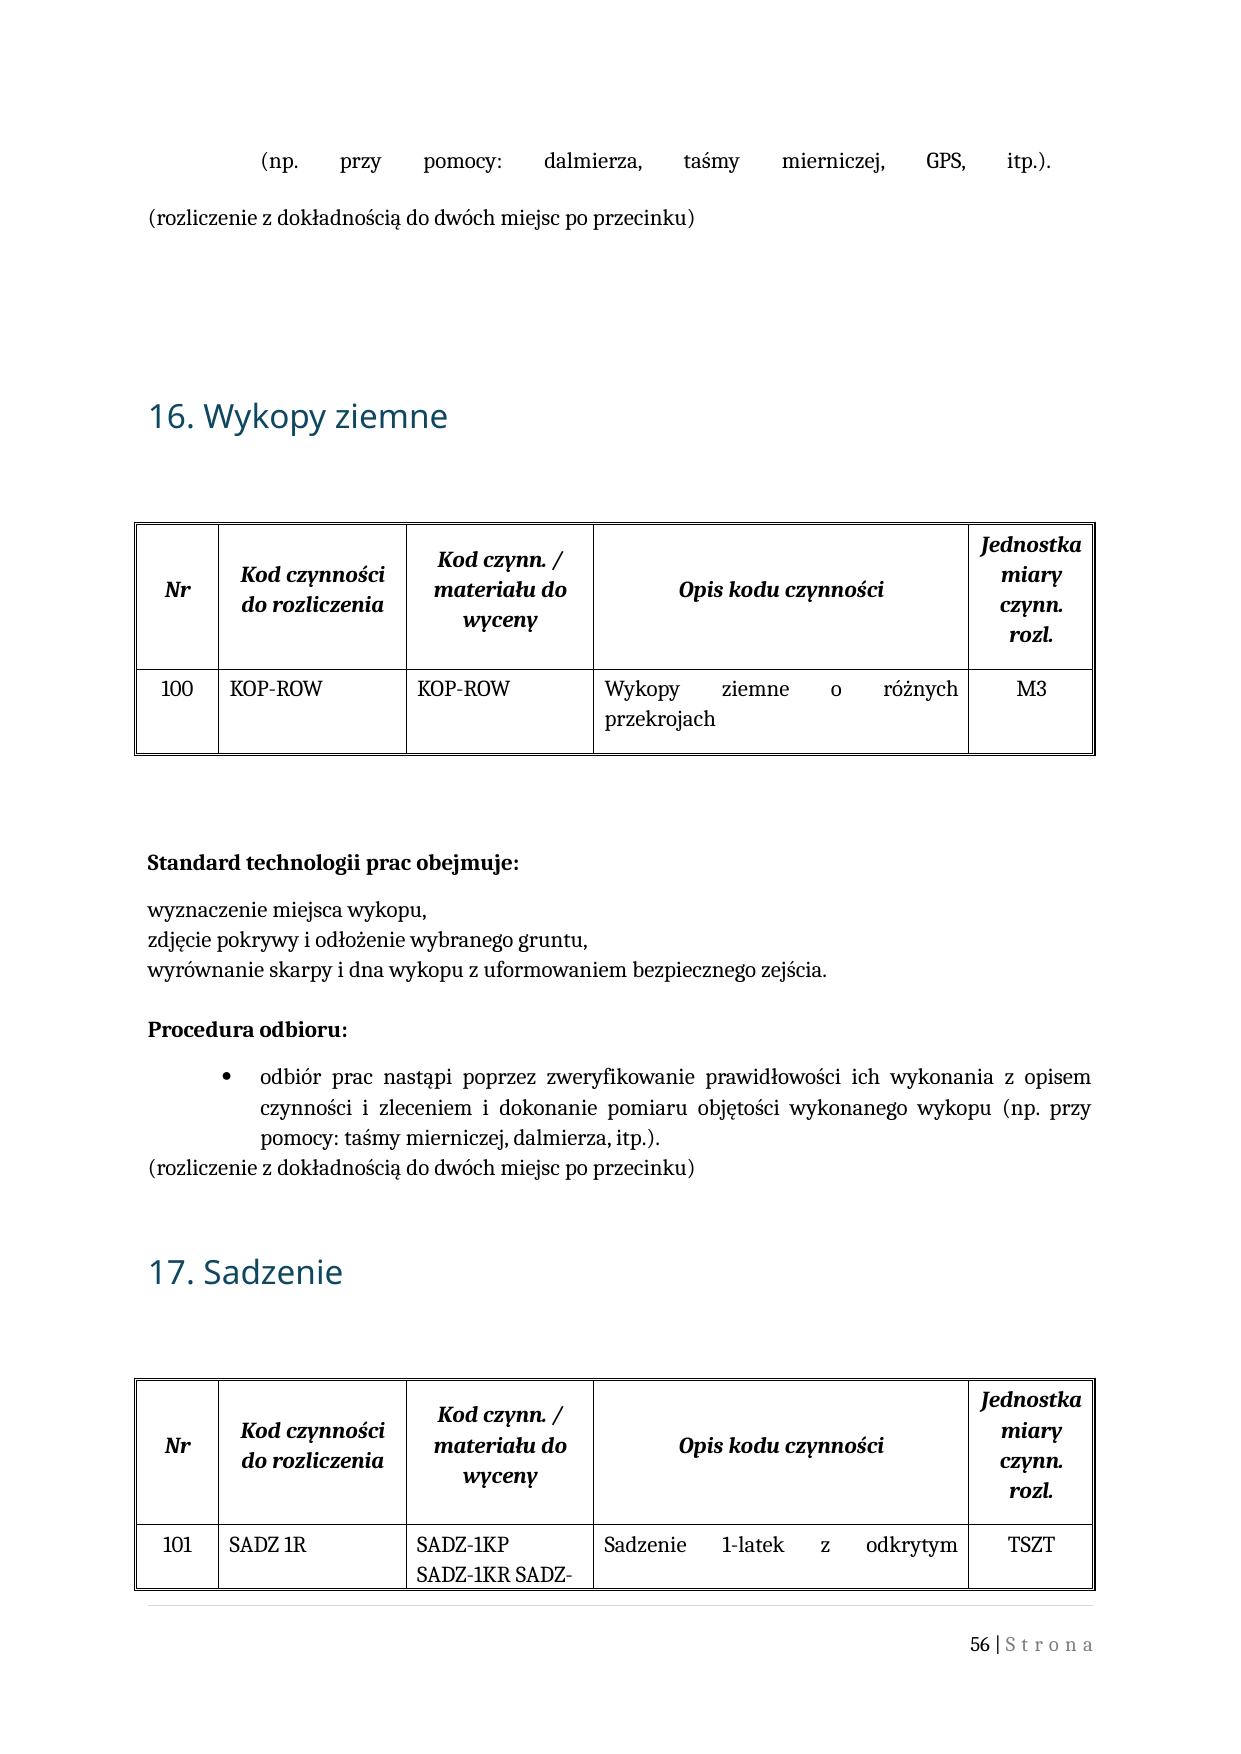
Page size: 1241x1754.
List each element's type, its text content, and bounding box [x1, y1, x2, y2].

list odbiór prac nastąpi poprzez zweryfikowanie prawidłowości ich wykonania z opisem czynności i zleceniem i dokonanie pomiaru objętości wykonanego wykopu (np. przy pomocy: taśmy mierniczej, dalmierza, itp.). [223, 1064, 1093, 1151]
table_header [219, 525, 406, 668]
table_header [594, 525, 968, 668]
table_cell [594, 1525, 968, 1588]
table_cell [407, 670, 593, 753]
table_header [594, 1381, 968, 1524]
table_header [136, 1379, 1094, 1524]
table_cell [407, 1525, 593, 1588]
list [223, 148, 1093, 202]
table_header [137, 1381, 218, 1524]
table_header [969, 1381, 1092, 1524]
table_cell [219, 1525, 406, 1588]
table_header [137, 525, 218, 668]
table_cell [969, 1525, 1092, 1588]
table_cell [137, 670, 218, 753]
text 16. Wykopy ziemne [148, 393, 1093, 438]
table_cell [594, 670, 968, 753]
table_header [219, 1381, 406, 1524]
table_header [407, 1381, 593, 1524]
text wyznaczenie miejsca wykopu, [148, 896, 1093, 923]
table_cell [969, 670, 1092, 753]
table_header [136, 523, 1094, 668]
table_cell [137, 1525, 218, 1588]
text 17. Sadzenie [148, 1248, 1093, 1294]
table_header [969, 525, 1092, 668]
text wyrównanie skarpy i dna wykopu z uformowaniem bezpiecznego zejścia. [148, 957, 1093, 983]
text Procedura odbioru: [148, 1017, 1093, 1043]
text Standard technologii prac obejmuje: [148, 849, 1093, 876]
text (rozliczenie z dokładnością do dwóch miejsc po przecinku) [148, 1155, 1093, 1181]
text zdjęcie pokrywy i odłożenie wybranego gruntu, [148, 927, 1093, 953]
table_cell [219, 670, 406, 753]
text (rozliczenie z dokładnością do dwóch miejsc po przecinku) [148, 205, 1093, 231]
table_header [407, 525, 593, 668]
